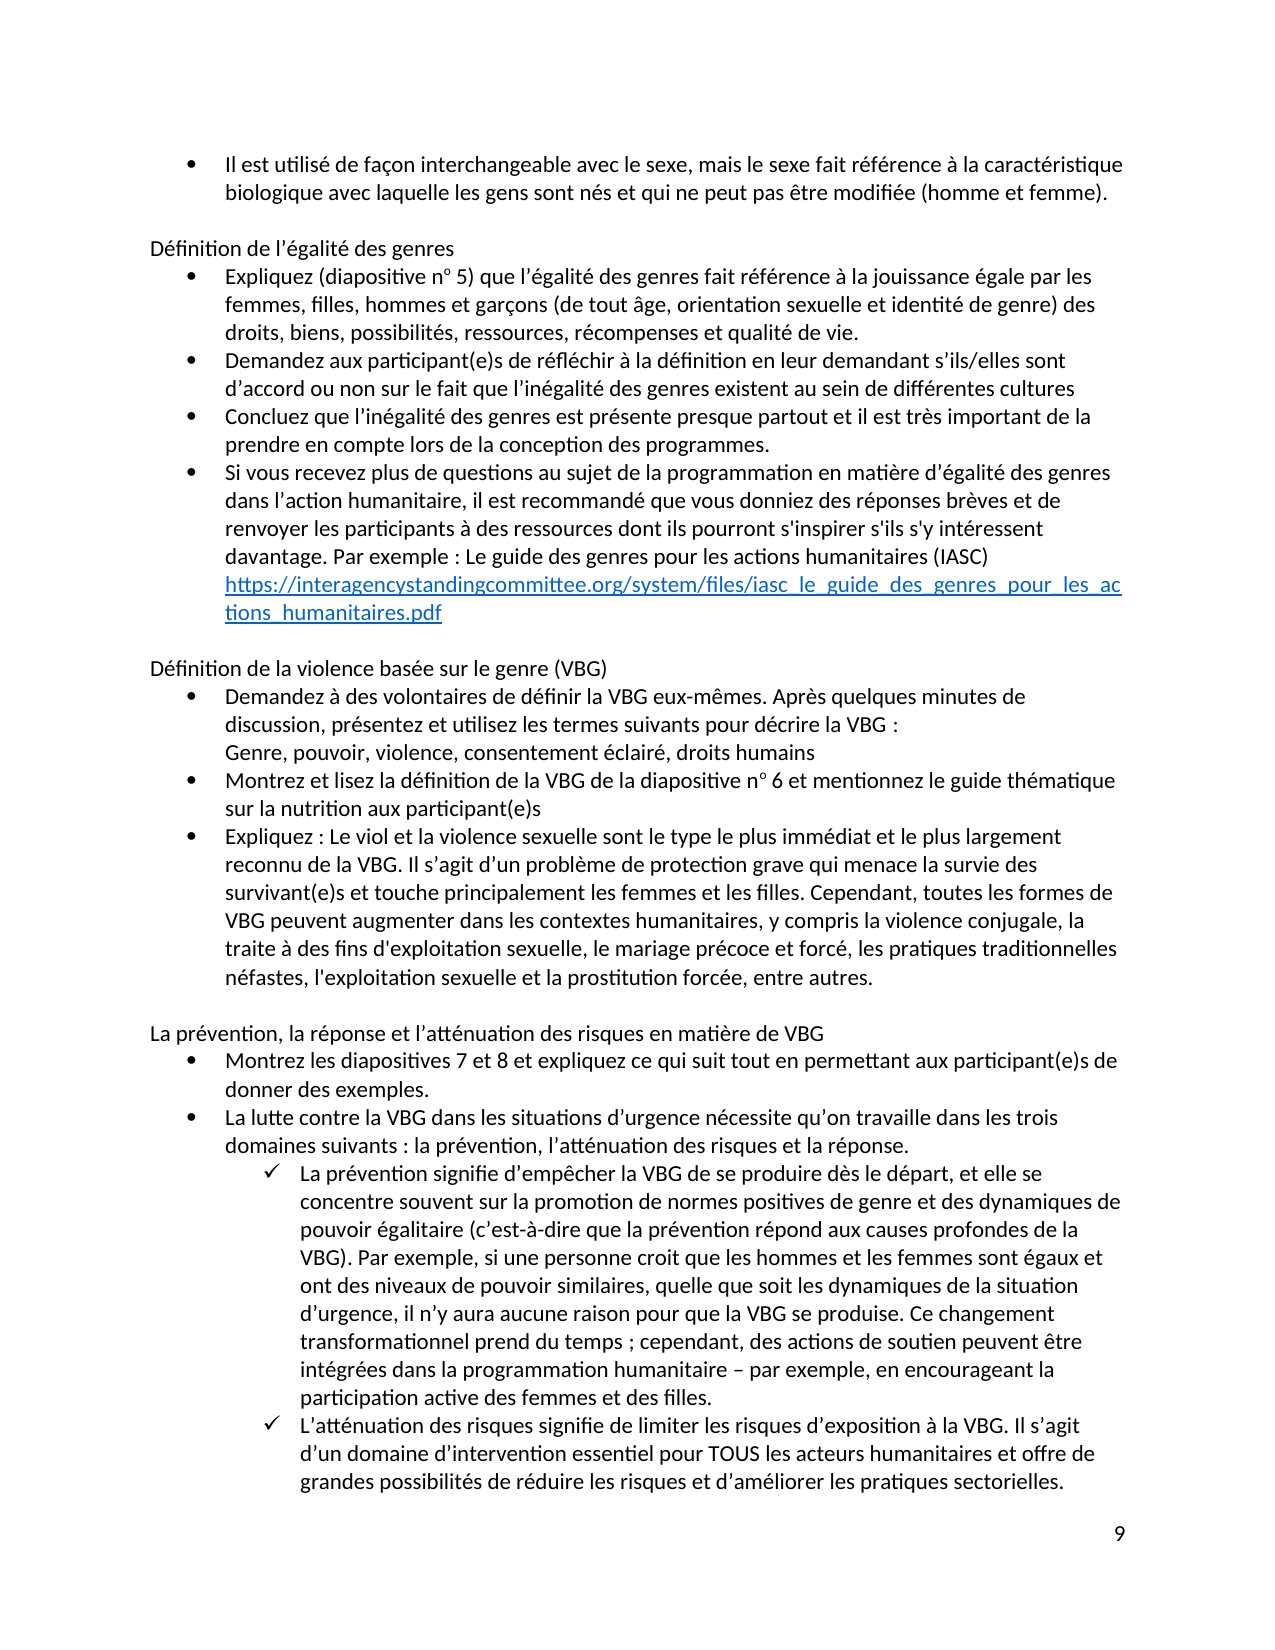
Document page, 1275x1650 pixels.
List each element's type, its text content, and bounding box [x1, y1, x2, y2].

list La lutte contre la VBG dans les situations d’urgence nécessite qu’on travaille dans les trois domaines suivants : la prévention, l’atténuation des risques et la réponse. [187, 1103, 1125, 1159]
text Définition de la violence basée sur le genre (VBG) [150, 654, 1125, 682]
list Demandez à des volontaires de définir la VBG eux-mêmes. Après quelques minutes de discussion, présentez et utilisez les termes suivants pour décrire la VBG : [187, 682, 1125, 738]
text Définition de l’égalité des genres [150, 234, 1125, 262]
list La prévention signifie d’empêcher la VBG de se produire dès le départ, et elle se concentre souvent sur la promotion de normes positives de genre et des dynamiques de pouvoir égalitaire (c’est-à-dire que la prévention répond aux causes profondes de la VBG). Par exemple, si une personne croit que les hommes et les femmes sont égaux et ont des niveaux de pouvoir similaires, quelle que soit les dynamiques de la situation d’urgence, il n’y aura aucune raison pour que la VBG se produise. Ce changement transformationnel prend du temps ; cependant, des actions de soutien peuvent être intégrées dans la programmation humanitaire – par exemple, en encourageant la participation active des femmes et des filles. [262, 1159, 1125, 1411]
list Expliquez (diapositive no 5) que l’égalité des genres fait référence à la jouissance égale par les femmes, filles, hommes et garçons (de tout âge, orientation sexuelle et identité de genre) des droits, biens, possibilités, ressources, récompenses et qualité de vie. [187, 262, 1125, 346]
list Concluez que l’inégalité des genres est présente presque partout et il est très important de la prendre en compte lors de la conception des programmes. [187, 402, 1125, 458]
list Si vous recevez plus de questions au sujet de la programmation en matière d’égalité des genres dans l’action humanitaire, il est recommandé que vous donniez des réponses brèves et de renvoyer les participants à des ressources dont ils pourront s'inspirer s'ils s'y intéressent davantage. Par exemple : Le guide des genres pour les actions humanitaires (IASC) https://interagencystandingcommittee.org/system/files/iasc_le_guide_des_genres_pour_les_actions_humanitaires.pdf [187, 458, 1125, 626]
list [262, 1411, 1125, 1495]
list Genre, pouvoir, violence, consentement éclairé, droits humains [225, 738, 1125, 766]
list Montrez les diapositives 7 et 8 et expliquez ce qui suit tout en permettant aux participant(e)s de donner des exemples. [187, 1047, 1125, 1103]
list Montrez et lisez la définition de la VBG de la diapositive no 6 et mentionnez le guide thématique sur la nutrition aux participant(e)s [187, 766, 1125, 822]
list Expliquez : Le viol et la violence sexuelle sont le type le plus immédiat et le plus largement reconnu de la VBG. Il s’agit d’un problème de protection grave qui menace la survie des survivant(e)s et touche principalement les femmes et les filles. Cependant, toutes les formes de VBG peuvent augmenter dans les contextes humanitaires, y compris la violence conjugale, la traite à des fins d'exploitation sexuelle, le mariage précoce et forcé, les pratiques traditionnelles néfastes, l'exploitation sexuelle et la prostitution forcée, entre autres. [187, 822, 1125, 991]
list Il est utilisé de façon interchangeable avec le sexe, mais le sexe fait référence à la caractéristique biologique avec laquelle les gens sont nés et qui ne peut pas être modifiée (homme et femme). [187, 150, 1125, 206]
text La prévention, la réponse et l’atténuation des risques en matière de VBG [150, 1019, 1125, 1047]
list Demandez aux participant(e)s de réfléchir à la définition en leur demandant s’ils/elles sont d’accord ou non sur le fait que l’inégalité des genres existent au sein de différentes cultures [187, 346, 1125, 402]
